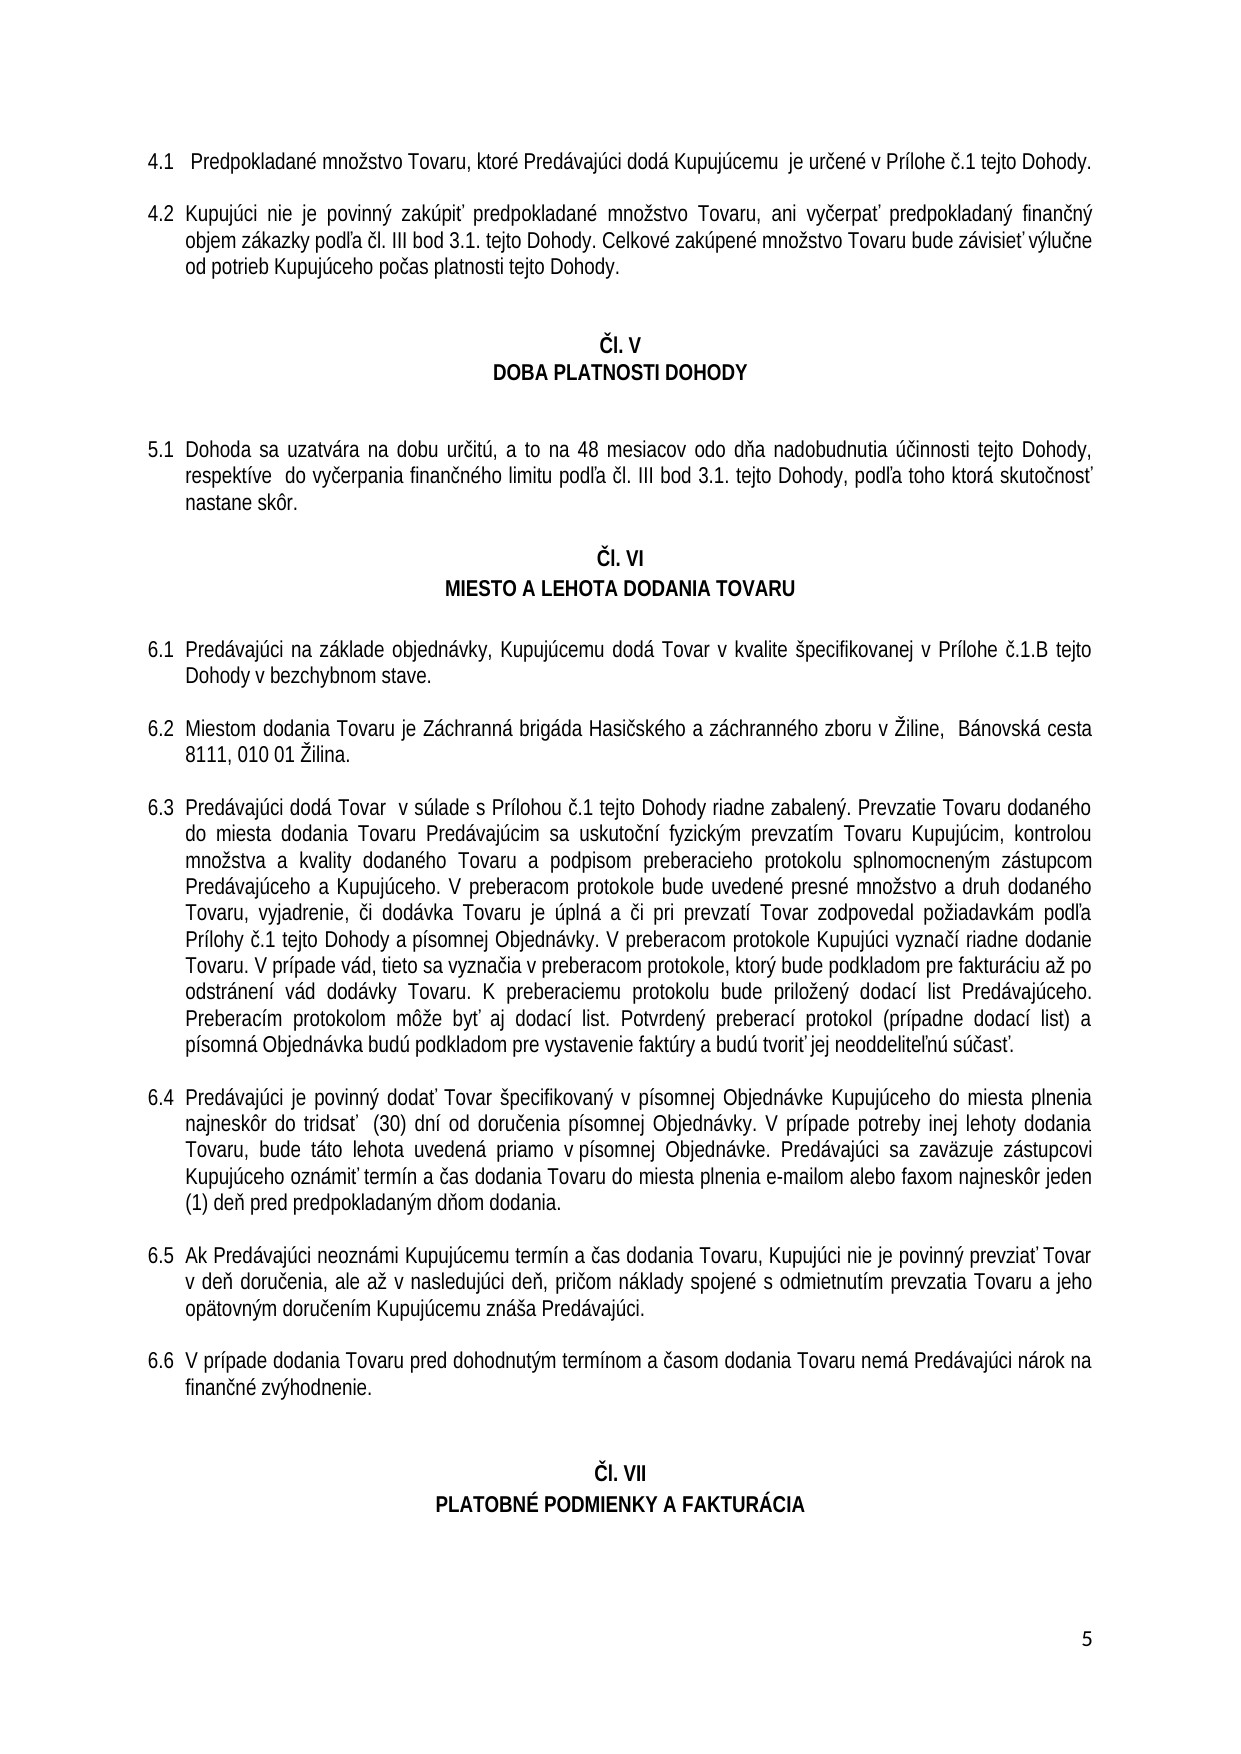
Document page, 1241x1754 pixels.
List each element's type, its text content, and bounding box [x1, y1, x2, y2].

list Predávajúci je povinný dodať Tovar špecifikovaný v písomnej Objednávke Kupujúceho do miesta plnenia najneskôr do tridsať (30) dní od doručenia písomnej Objednávky. V prípade potreby inej lehoty dodania Tovaru, bude táto lehota uvedená priamo v písomnej Objednávke. Predávajúci sa zaväzuje zástupcovi Kupujúceho oznámiť termín a čas dodania Tovaru do miesta plnenia e-mailom alebo faxom najneskôr jeden (1) deň pred predpokladaným dňom dodania. [148, 1084, 1093, 1216]
text Čl. VII [148, 1460, 1093, 1487]
list Dohoda sa uzatvára na dobu určitú, a to na 48 mesiacov odo dňa nadobudnutia účinnosti tejto Dohody, respektíve do vyčerpania finančného limitu podľa čl. III bod 3.1. tejto Dohody, podľa toho ktorá skutočnosť nastane skôr. [148, 436, 1093, 515]
list Miestom dodania Tovaru je Záchranná brigáda Hasičského a záchranného zboru v Žiline, Bánovská cesta 8111, 010 01 Žilina. [148, 715, 1093, 767]
text PLATOBNÉ PODMIENKY A FAKTURÁCIA [148, 1491, 1093, 1517]
text MIESTO A LEHOTA DODANIA TOVARU [148, 575, 1093, 602]
text DOBA PLATNOSTI DOHODY [148, 358, 1093, 385]
text Čl. V [148, 332, 1093, 358]
list V prípade dodania Tovaru pred dohodnutým termínom a časom dodania Tovaru nemá Predávajúci nárok na finančné zvýhodnenie. [148, 1347, 1093, 1400]
list Kupujúci nie je povinný zakúpiť predpokladané množstvo Tovaru, ani vyčerpať predpokladaný finančný objem zákazky podľa čl. III bod 3.1. tejto Dohody. Celkové zakúpené množstvo Tovaru bude závisieť výlučne od potrieb Kupujúceho počas platnosti tejto Dohody. [148, 200, 1093, 279]
list Predávajúci dodá Tovar v súlade s Prílohou č.1 tejto Dohody riadne zabalený. Prevzatie Tovaru dodaného do miesta dodania Tovaru Predávajúcim sa uskutoční fyzickým prevzatím Tovaru Kupujúcim, kontrolou množstva a kvality dodaného Tovaru a podpisom preberacieho protokolu splnomocneným zástupcom Predávajúceho a Kupujúceho. V preberacom protokole bude uvedené presné množstvo a druh dodaného Tovaru, vyjadrenie, či dodávka Tovaru je úplná a či pri prevzatí Tovar zodpovedal požiadavkám podľa Prílohy č.1 tejto Dohody a písomnej Objednávky. V preberacom protokole Kupujúci vyznačí riadne dodanie Tovaru. V prípade vád, tieto sa vyznačia v preberacom protokole, ktorý bude podkladom pre fakturáciu až po odstránení vád dodávky Tovaru. K preberaciemu protokolu bude priložený dodací list Predávajúceho. Preberacím protokolom môže byť aj dodací list. Potvrdený preberací protokol (prípadne dodací list) a písomná Objednávka budú podkladom pre vystavenie faktúry a budú tvoriť jej neoddeliteľnú súčasť. [148, 794, 1093, 1057]
list Ak Predávajúci neoznámi Kupujúcemu termín a čas dodania Tovaru, Kupujúci nie je povinný prevziať Tovar v deň doručenia, ale až v nasledujúci deň, pričom náklady spojené s odmietnutím prevzatia Tovaru a jeho opätovným doručením Kupujúcemu znáša Predávajúci. [148, 1242, 1093, 1321]
list Predávajúci na základe objednávky, Kupujúcemu dodá Tovar v kvalite špecifikovanej v Prílohe č.1.B tejto Dohody v bezchybnom stave. [148, 636, 1093, 688]
list Predpokladané množstvo Tovaru, ktoré Predávajúci dodá Kupujúcemu je určené v Prílohe č.1 tejto Dohody. [148, 148, 1093, 174]
text Čl. VI [148, 545, 1093, 571]
